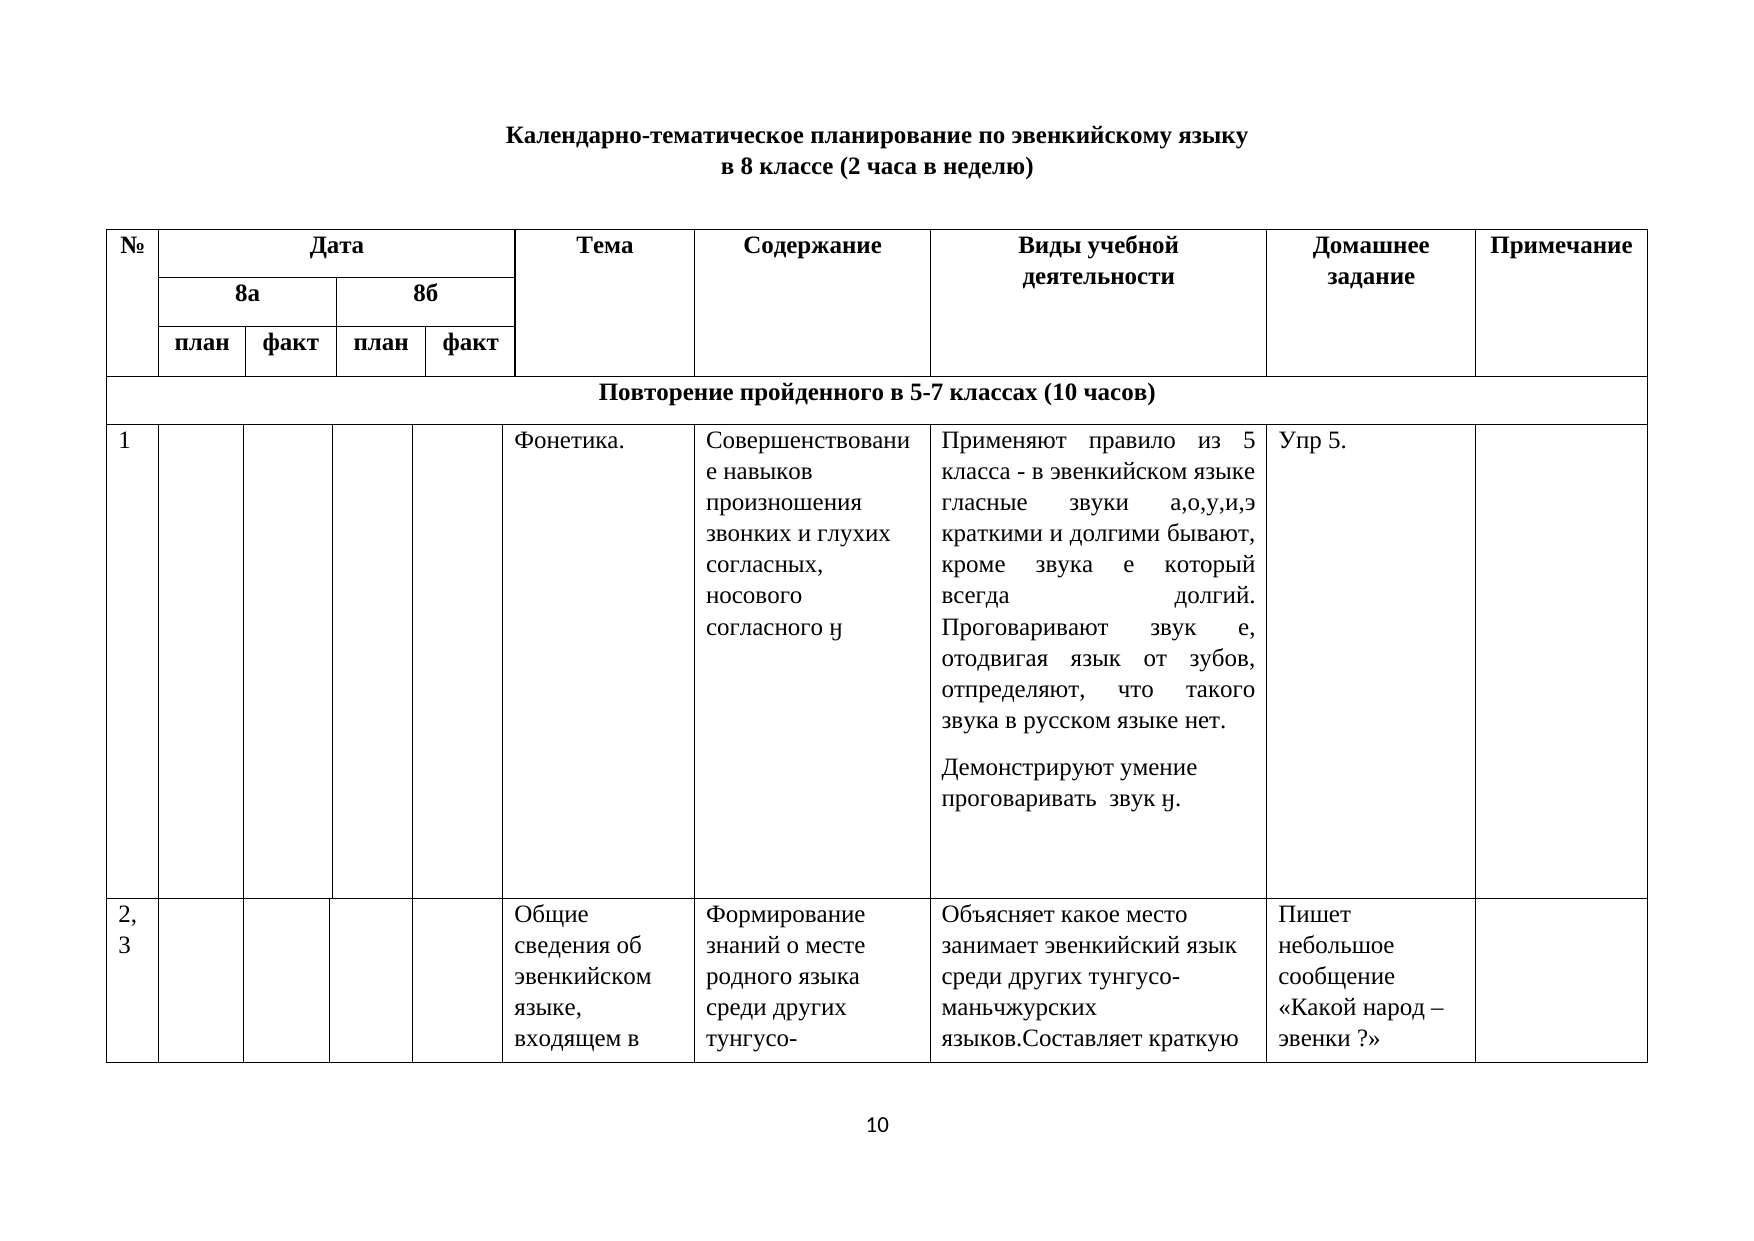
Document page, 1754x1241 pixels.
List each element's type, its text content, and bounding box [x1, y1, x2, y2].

table_cell [244, 899, 329, 1062]
table_header Содержание [695, 230, 930, 376]
table_cell 8б [337, 278, 514, 326]
table_cell факт [246, 327, 336, 376]
text в 8 классе (2 часа в неделю) [118, 151, 1636, 179]
table_header Дата [159, 230, 514, 277]
text Календарно-тематическое планирование по эвенкийскому языку [118, 120, 1636, 148]
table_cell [1267, 899, 1475, 1062]
table_cell план [337, 327, 425, 376]
table_cell 8а [159, 278, 336, 326]
table_header Виды учебной деятельности [931, 230, 1266, 376]
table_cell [931, 899, 1266, 1062]
table_cell [1476, 899, 1647, 1062]
table_header № [107, 230, 158, 376]
table_cell 2,3 [107, 899, 158, 1062]
table_header Домашнее задание [1267, 230, 1475, 376]
table_cell план [159, 327, 245, 376]
table_cell [333, 425, 412, 898]
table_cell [695, 899, 930, 1062]
table_cell [413, 899, 502, 1062]
table_header Примечание [1476, 230, 1647, 376]
table_cell [413, 425, 502, 898]
table_cell [244, 425, 332, 898]
table_cell Повторение пройденного в 5-7 классах (10 часов) [107, 377, 1647, 424]
table_cell [330, 899, 412, 1062]
table_cell 1 [107, 425, 158, 898]
table_cell [159, 425, 243, 898]
table_cell [1476, 425, 1647, 898]
table_header Тема [516, 230, 694, 376]
table_cell факт [426, 327, 514, 376]
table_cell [503, 899, 694, 1062]
table_cell [159, 899, 243, 1062]
table_cell Совершенствование навыков произношения звонких и глухих согласных, носового согласного ӈ [695, 425, 930, 898]
table_cell Применяют правило из 5 класса - в эвенкийском языке гласные звуки а,о,у,и,э краткими и долгими бывают, кроме звука е который всегда долгий. Проговаривают звук е, отодвигая язык от зубов, отпределяют, что такого звука в русском языке нет. Демонстрируют умение проговаривать звук ӈ. [931, 425, 1266, 898]
table_cell Фонетика. [503, 425, 694, 898]
table_cell Упр 5. [1267, 425, 1475, 898]
